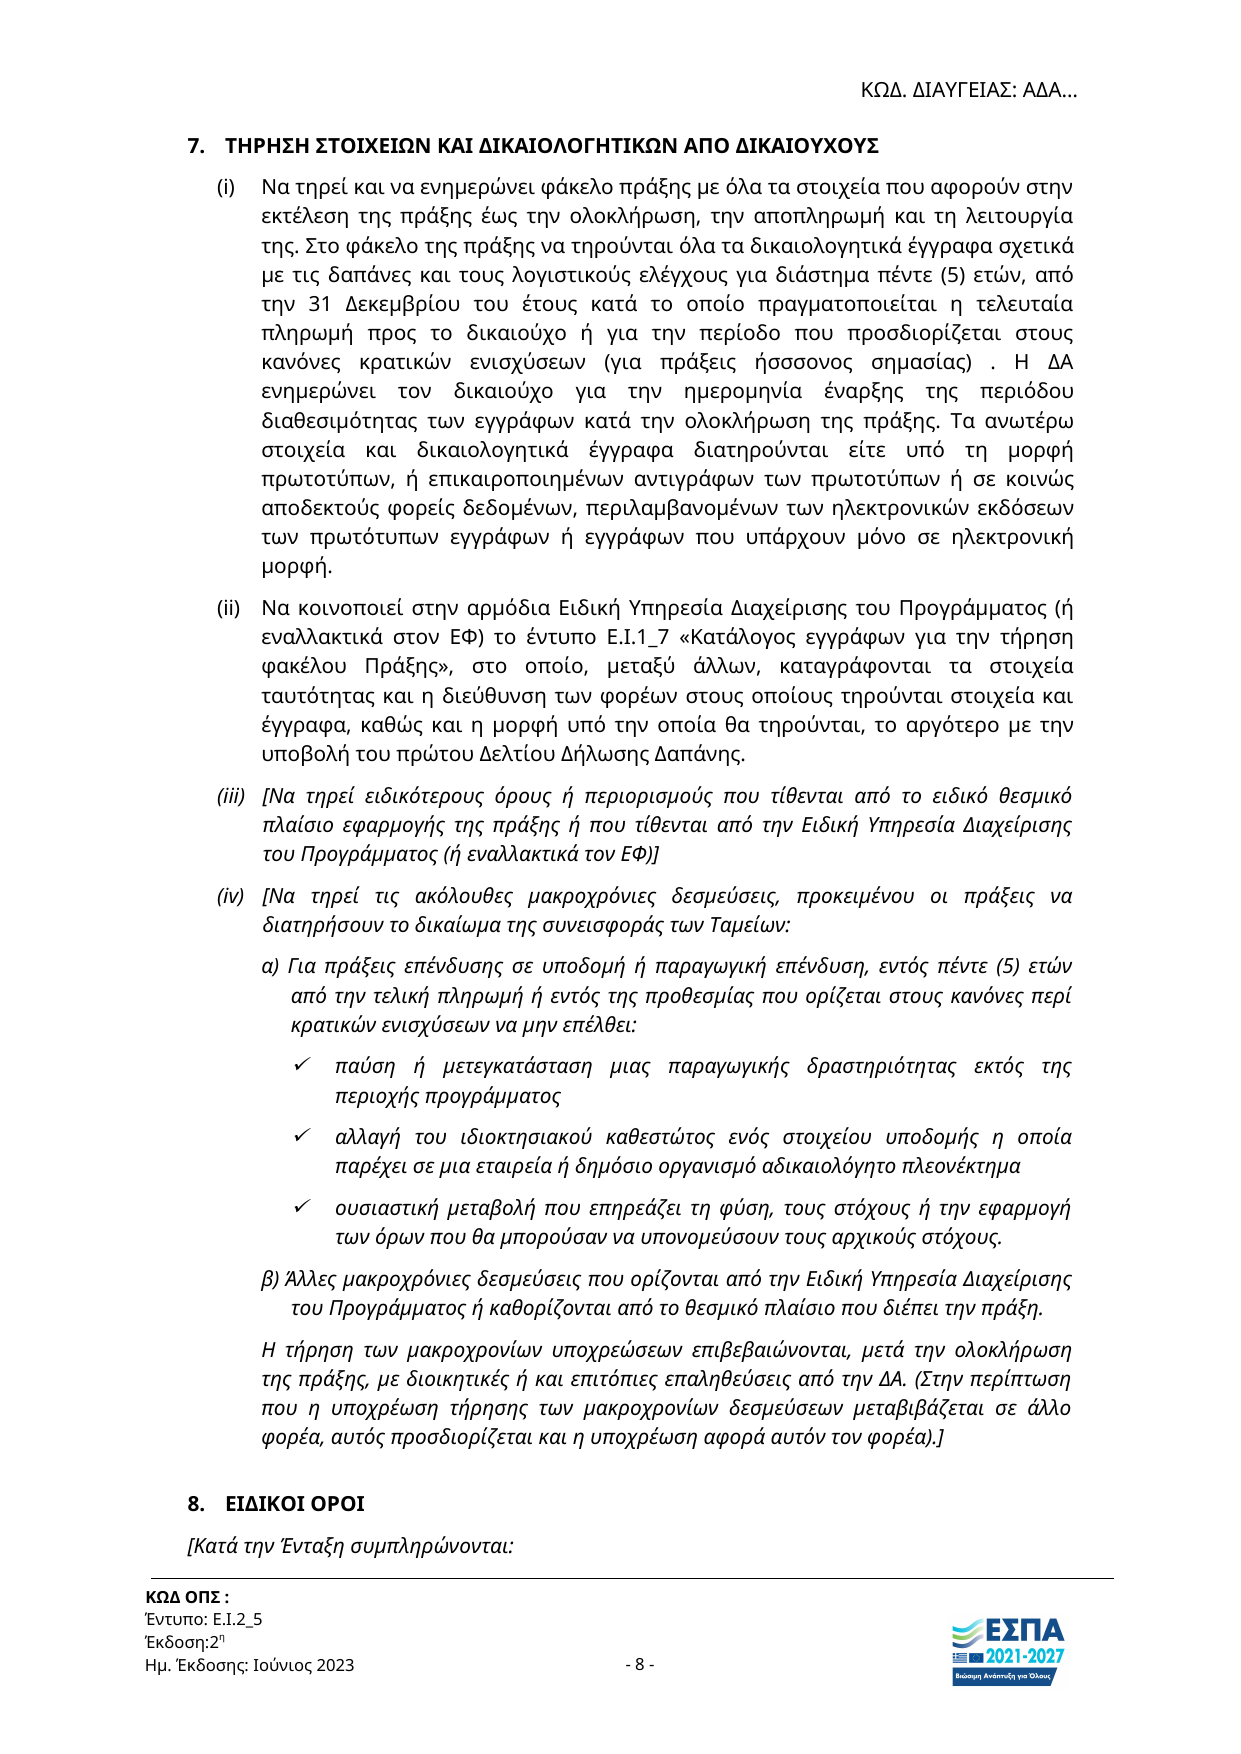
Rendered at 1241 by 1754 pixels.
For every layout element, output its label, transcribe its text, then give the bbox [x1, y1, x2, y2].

text α) Για πράξεις επένδυσης σε υποδομή ή παραγωγική επένδυση, εντός πέντε (5) ετών από την τελική πληρωμή ή εντός της προθεσμίας που ορίζεται στους κανόνες περί κρατικών ενισχύσεων να μην επέλθει: [261, 951, 1075, 1038]
list ΤΗΡΗΣΗ ΣΤΟΙΧΕΙΩΝ ΚΑΙ ΔΙΚΑΙΟΛΟΓΗΤΙΚΩΝ ΑΠΟ ΔΙΚΑΙΟΥΧΟΥΣ [187, 130, 1075, 159]
text [Κατά την Ένταξη συμπληρώνονται: [187, 1530, 1078, 1559]
list Να κοινοποιεί στην αρμόδια Ειδική Υπηρεσία Διαχείρισης του Προγράμματος (ή εναλλακτικά στον ΕΦ) το έντυπο Ε.Ι.1_7 «Κατάλογος εγγράφων για την τήρηση φακέλου Πράξης», στο οποίο, μεταξύ άλλων, καταγράφονται τα στοιχεία ταυτότητας και η διεύθυνση των φορέων στους οποίους τηρούνται στοιχεία και έγγραφα, καθώς και η μορφή υπό την οποία θα τηρούνται, το αργότερο με την υποβολή του πρώτου Δελτίου Δήλωσης Δαπάνης. [217, 592, 1075, 767]
list [Να τηρεί ειδικότερους όρους ή περιορισμούς που τίθενται από το ειδικό θεσμικό πλαίσιο εφαρμογής της πράξης ή που τίθενται από την Ειδική Υπηρεσία Διαχείρισης του Προγράμματος (ή εναλλακτικά τον ΕΦ)] [217, 780, 1075, 867]
list παύση ή μετεγκατάσταση μιας παραγωγικής δραστηριότητας εκτός της περιοχής προγράμματος [291, 1051, 1075, 1109]
list [Να τηρεί τις ακόλουθες μακροχρόνιες δεσμεύσεις, προκειμένου οι πράξεις να διατηρήσουν το δικαίωμα της συνεισφοράς των Ταμείων: [217, 880, 1075, 938]
list Να τηρεί και να ενημερώνει φάκελο πράξης με όλα τα στοιχεία που αφορούν στην εκτέλεση της πράξης έως την ολοκλήρωση, την αποπληρωμή και τη λειτουργία της. Στο φάκελο της πράξης να τηρούνται όλα τα δικαιολογητικά έγγραφα σχετικά με τις δαπάνες και τους λογιστικούς ελέγχους για διάστημα πέντε (5) ετών, από την 31 Δεκεμβρίου του έτους κατά το οποίο πραγματοποιείται η τελευταία πληρωμή προς το δικαιούχο ή για την περίοδο που προσδιορίζεται στους κανόνες κρατικών ενισχύσεων (για πράξεις ήσσσονος σημασίας) . Η ΔΑ ενημερώνει τον δικαιούχο για την ημερομηνία έναρξης της περιόδου διαθεσιμότητας των εγγράφων κατά την ολοκλήρωση της πράξης. Τα ανωτέρω στοιχεία και δικαιολογητικά έγγραφα διατηρούνται είτε υπό τη μορφή πρωτοτύπων, ή επικαιροποιημένων αντιγράφων των πρωτοτύπων ή σε κοινώς αποδεκτούς φορείς δεδομένων, περιλαμβανομένων των ηλεκτρονικών εκδόσεων των πρωτότυπων εγγράφων ή εγγράφων που υπάρχουν μόνο σε ηλεκτρονική μορφή. [217, 172, 1075, 580]
list αλλαγή του ιδιοκτησιακού καθεστώτος ενός στοιχείου υποδομής η οποία παρέχει σε μια εταιρεία ή δημόσιο οργανισμό αδικαιολόγητο πλεονέκτημα [291, 1122, 1075, 1180]
text Η τήρηση των μακροχρονίων υποχρεώσεων επιβεβαιώνονται, μετά την ολοκλήρωση της πράξης, με διοικητικές ή και επιτόπιες επαληθεύσεις από την ΔΑ. (Στην περίπτωση που η υποχρέωση τήρησης των μακροχρονίων δεσμεύσεων μεταβιβάζεται σε άλλο φορέα, αυτός προσδιορίζεται και η υποχρέωση αφορά αυτόν τον φορέα).] [261, 1334, 1075, 1451]
list ουσιαστική μεταβολή που επηρεάζει τη φύση, τους στόχους ή την εφαρμογή των όρων που θα μπορούσαν να υπονομεύσουν τους αρχικούς στόχους. [291, 1192, 1075, 1251]
list ΕΙΔΙΚΟΙ ΟΡΟΙ [187, 1488, 1075, 1517]
picture [946, 1614, 1069, 1690]
text β) Άλλες μακροχρόνιες δεσμεύσεις που ορίζονται από την Ειδική Υπηρεσία Διαχείρισης του Προγράμματος ή καθορίζονται από το θεσμικό πλαίσιο που διέπει την πράξη. [261, 1263, 1075, 1322]
